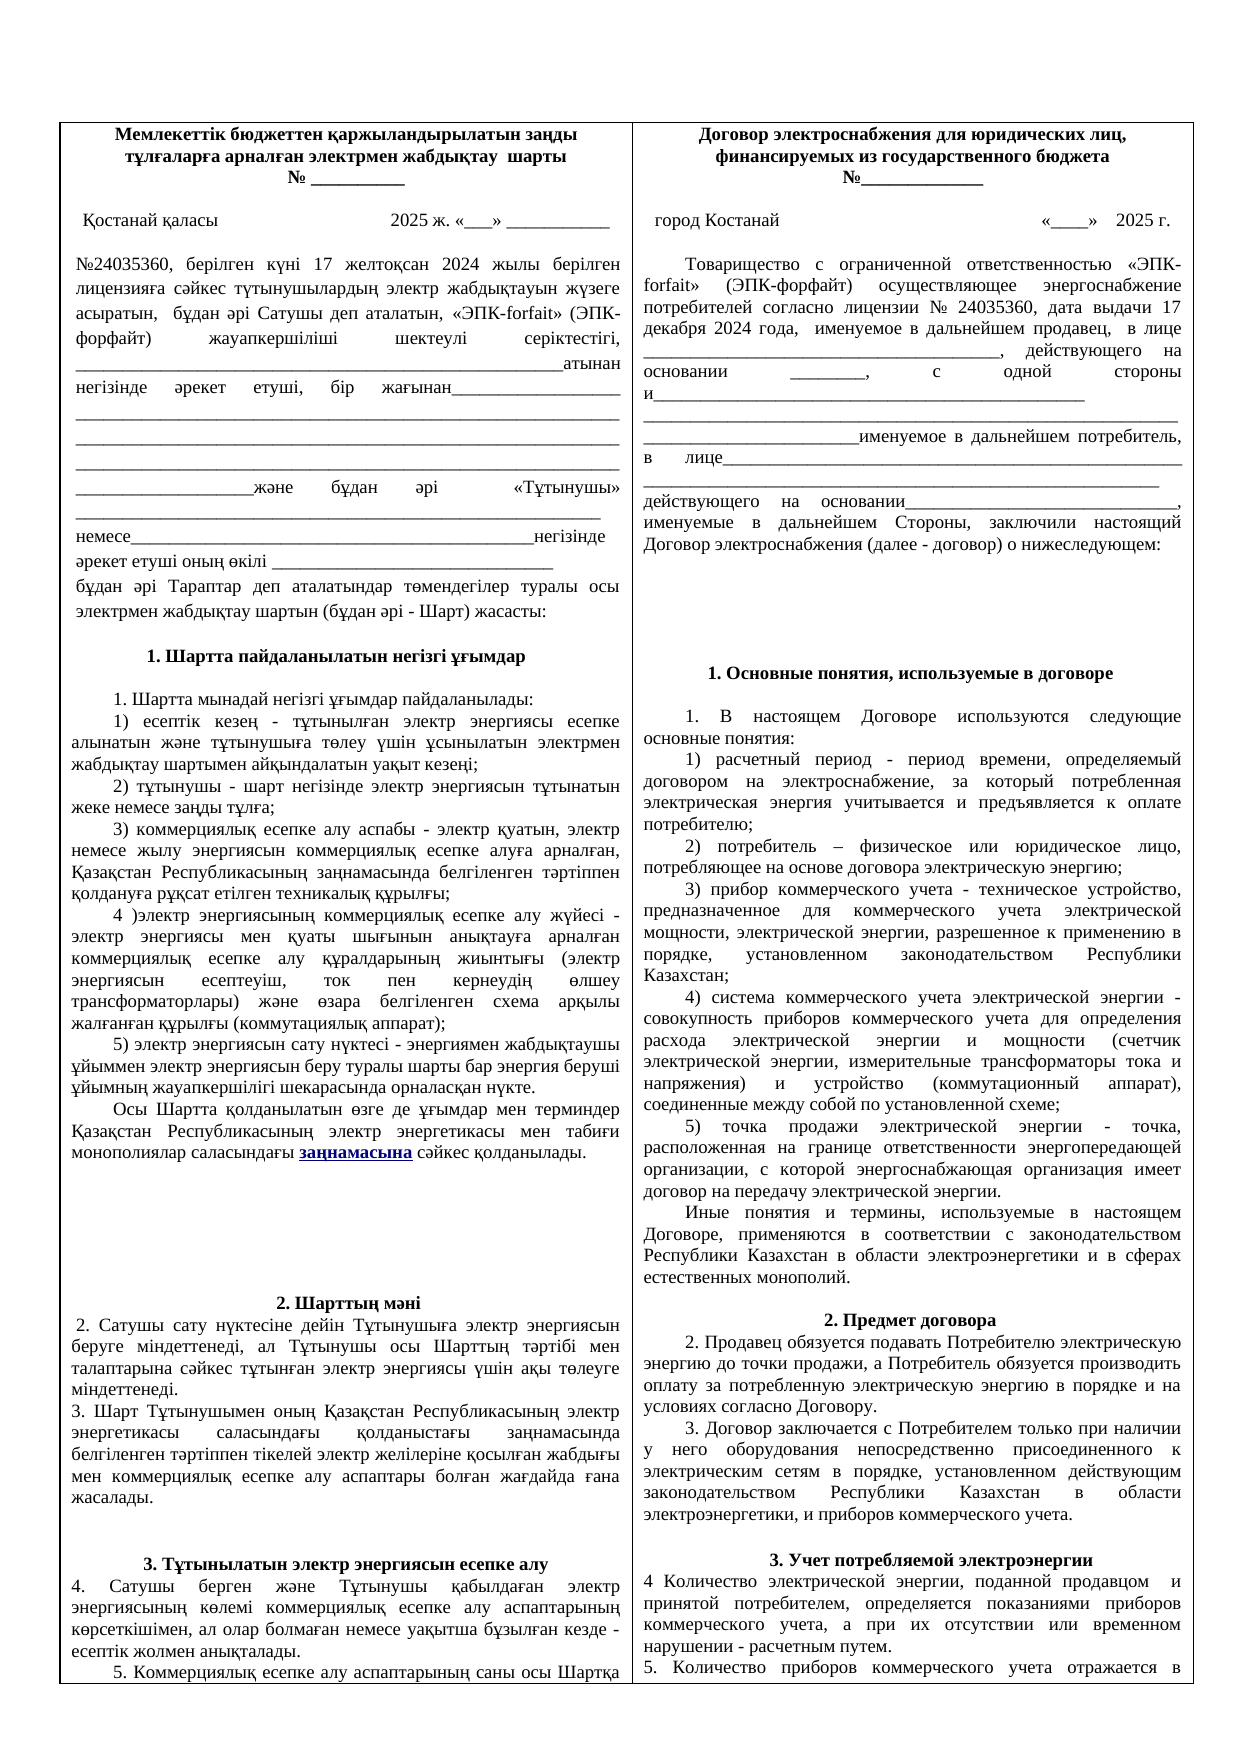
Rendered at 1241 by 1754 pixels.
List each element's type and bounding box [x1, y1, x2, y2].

table_header [633, 123, 1193, 1683]
table_header [61, 123, 632, 1683]
